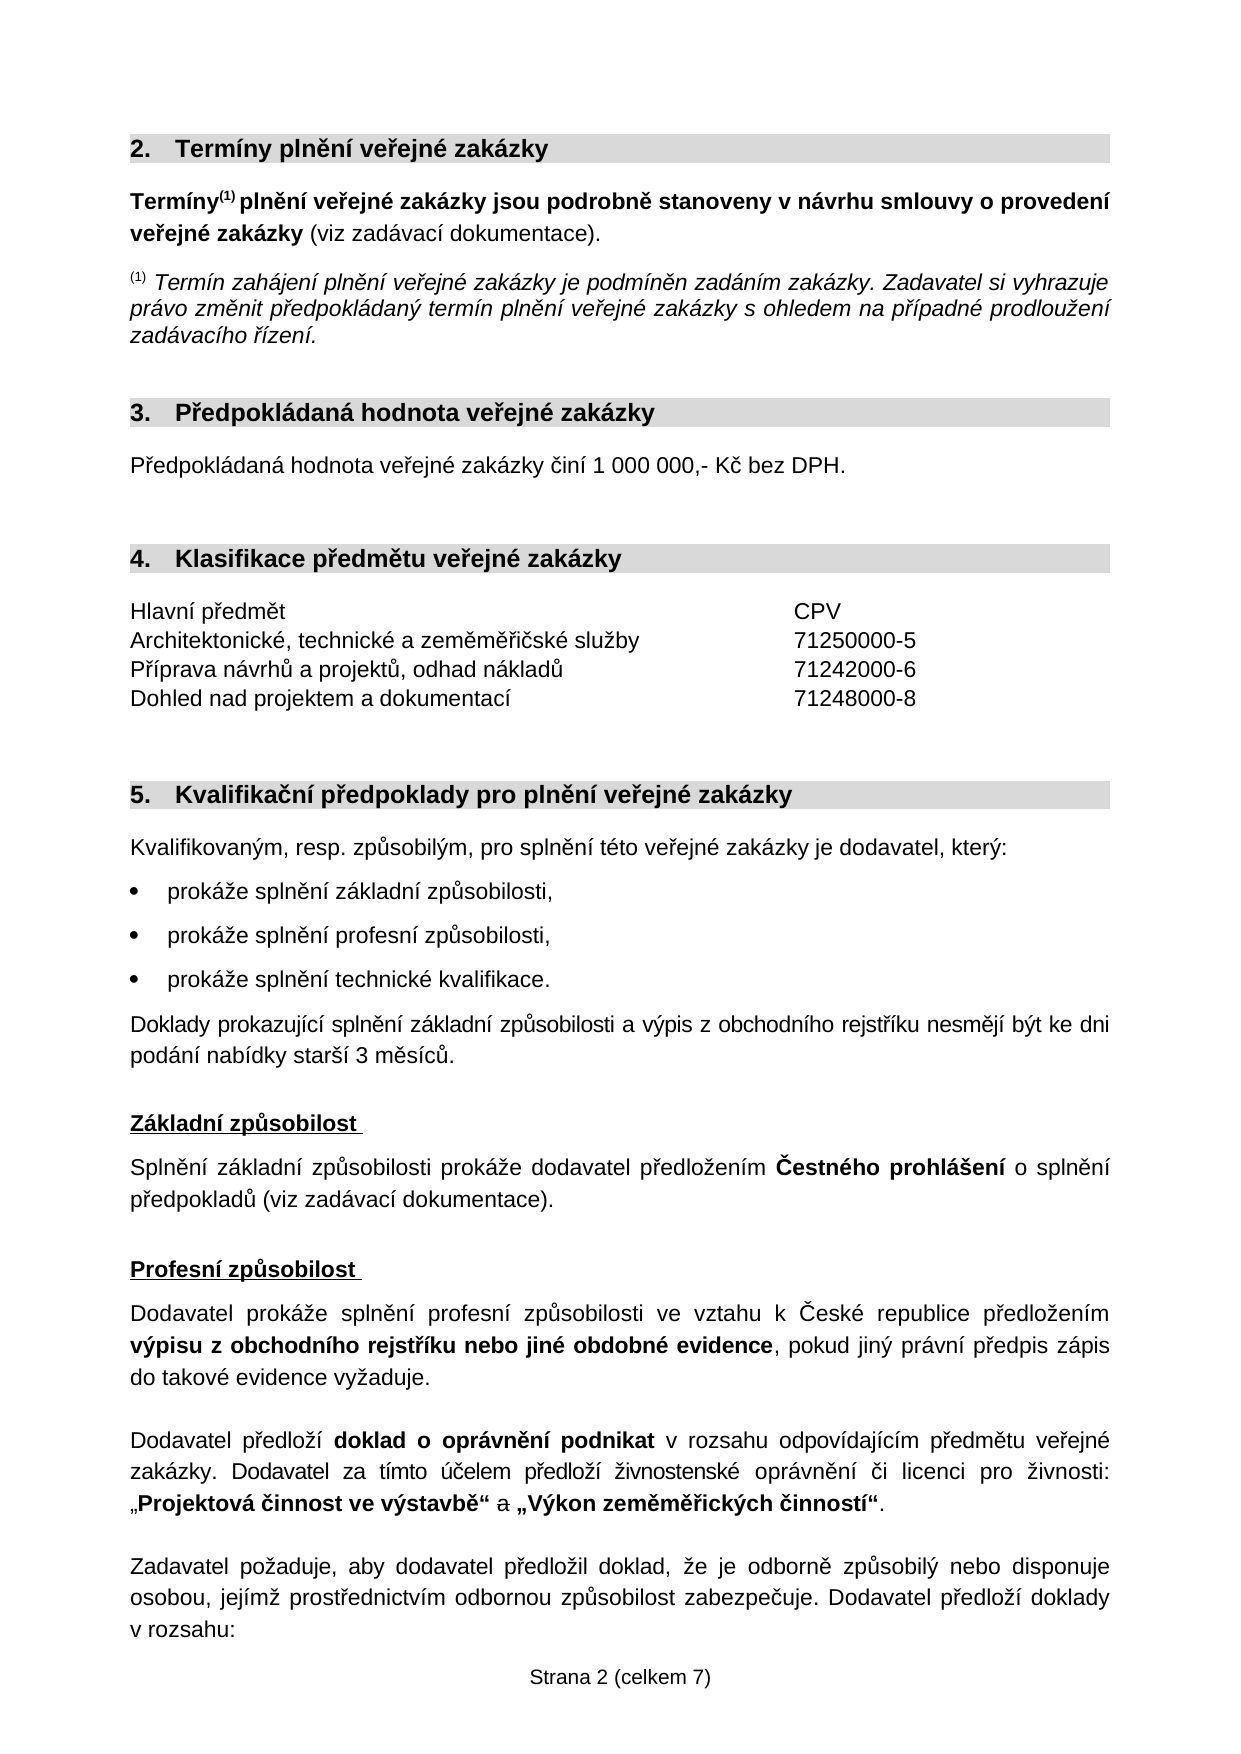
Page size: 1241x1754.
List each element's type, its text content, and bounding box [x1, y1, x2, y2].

subtitle Termíny plnění veřejné zakázky [130, 134, 1110, 163]
text Splnění základní způsobilosti prokáže dodavatel předložením Čestného prohlášení o splnění předpokladů (viz zadávací dokumentace). [130, 1154, 1110, 1212]
list Profesní způsobilost [130, 1256, 1110, 1283]
list prokáže splnění technické kvalifikace. [130, 966, 1110, 993]
list prokáže splnění základní způsobilosti, [130, 878, 1110, 905]
text Doklady prokazující splnění základní způsobilosti a výpis z obchodního rejstříku nesmějí být ke dni podání nabídky starší 3 měsíců. [130, 1011, 1110, 1068]
text Termíny(1) plnění veřejné zakázky jsou podrobně stanoveny v návrhu smlouvy o provedení veřejné zakázky (viz zadávací dokumentace). [130, 188, 1110, 246]
text Dohled nad projektem a dokumentací 71248000-8 [130, 685, 1110, 711]
text Příprava návrhů a projektů, odhad nákladů 71242000-6 [130, 656, 1110, 682]
subtitle Klasifikace předmětu veřejné zakázky [130, 544, 1110, 573]
list Dodavatel předloží doklad o oprávnění podnikat v rozsahu odpovídajícím předmětu veřejné zakázky. Dodavatel za tímto účelem předloží živnostenské oprávnění či licenci pro živnosti: „Projektová činnost ve výstavbě“ a „Výkon zeměměřických činností“. [130, 1427, 1110, 1516]
list Základní způsobilost [130, 1110, 1110, 1137]
list prokáže splnění profesní způsobilosti, [130, 922, 1110, 949]
text Architektonické, technické a zeměměřičské služby 71250000-5 [130, 627, 1110, 653]
text Hlavní předmět CPV [130, 598, 1110, 624]
text Dodavatel prokáže splnění profesní způsobilosti ve vztahu k České republice předložením výpisu z obchodního rejstříku nebo jiné obdobné evidence, pokud jiný právní předpis zápis do takové evidence vyžaduje. [130, 1300, 1110, 1390]
subtitle Předpokládaná hodnota veřejné zakázky [130, 398, 1110, 427]
text (1) Termín zahájení plnění veřejné zakázky je podmíněn zadáním zakázky. Zadavatel si vyhrazuje právo změnit předpokládaný termín plnění veřejné zakázky s ohledem na případné prodloužení zadávacího řízení. [130, 269, 1110, 348]
list Zadavatel požaduje, aby dodavatel předložil doklad, že je odborně způsobilý nebo disponuje osobou, jejímž prostřednictvím odbornou způsobilost zabezpečuje. Dodavatel předloží doklady v rozsahu: [130, 1553, 1110, 1642]
text Předpokládaná hodnota veřejné zakázky činí 1 000 000,- Kč bez DPH. [130, 452, 1110, 478]
subtitle Kvalifikační předpoklady pro plnění veřejné zakázky [130, 781, 1110, 809]
text Kvalifikovaným, resp. způsobilým, pro splnění této veřejné zakázky je dodavatel, který: [130, 834, 1110, 861]
